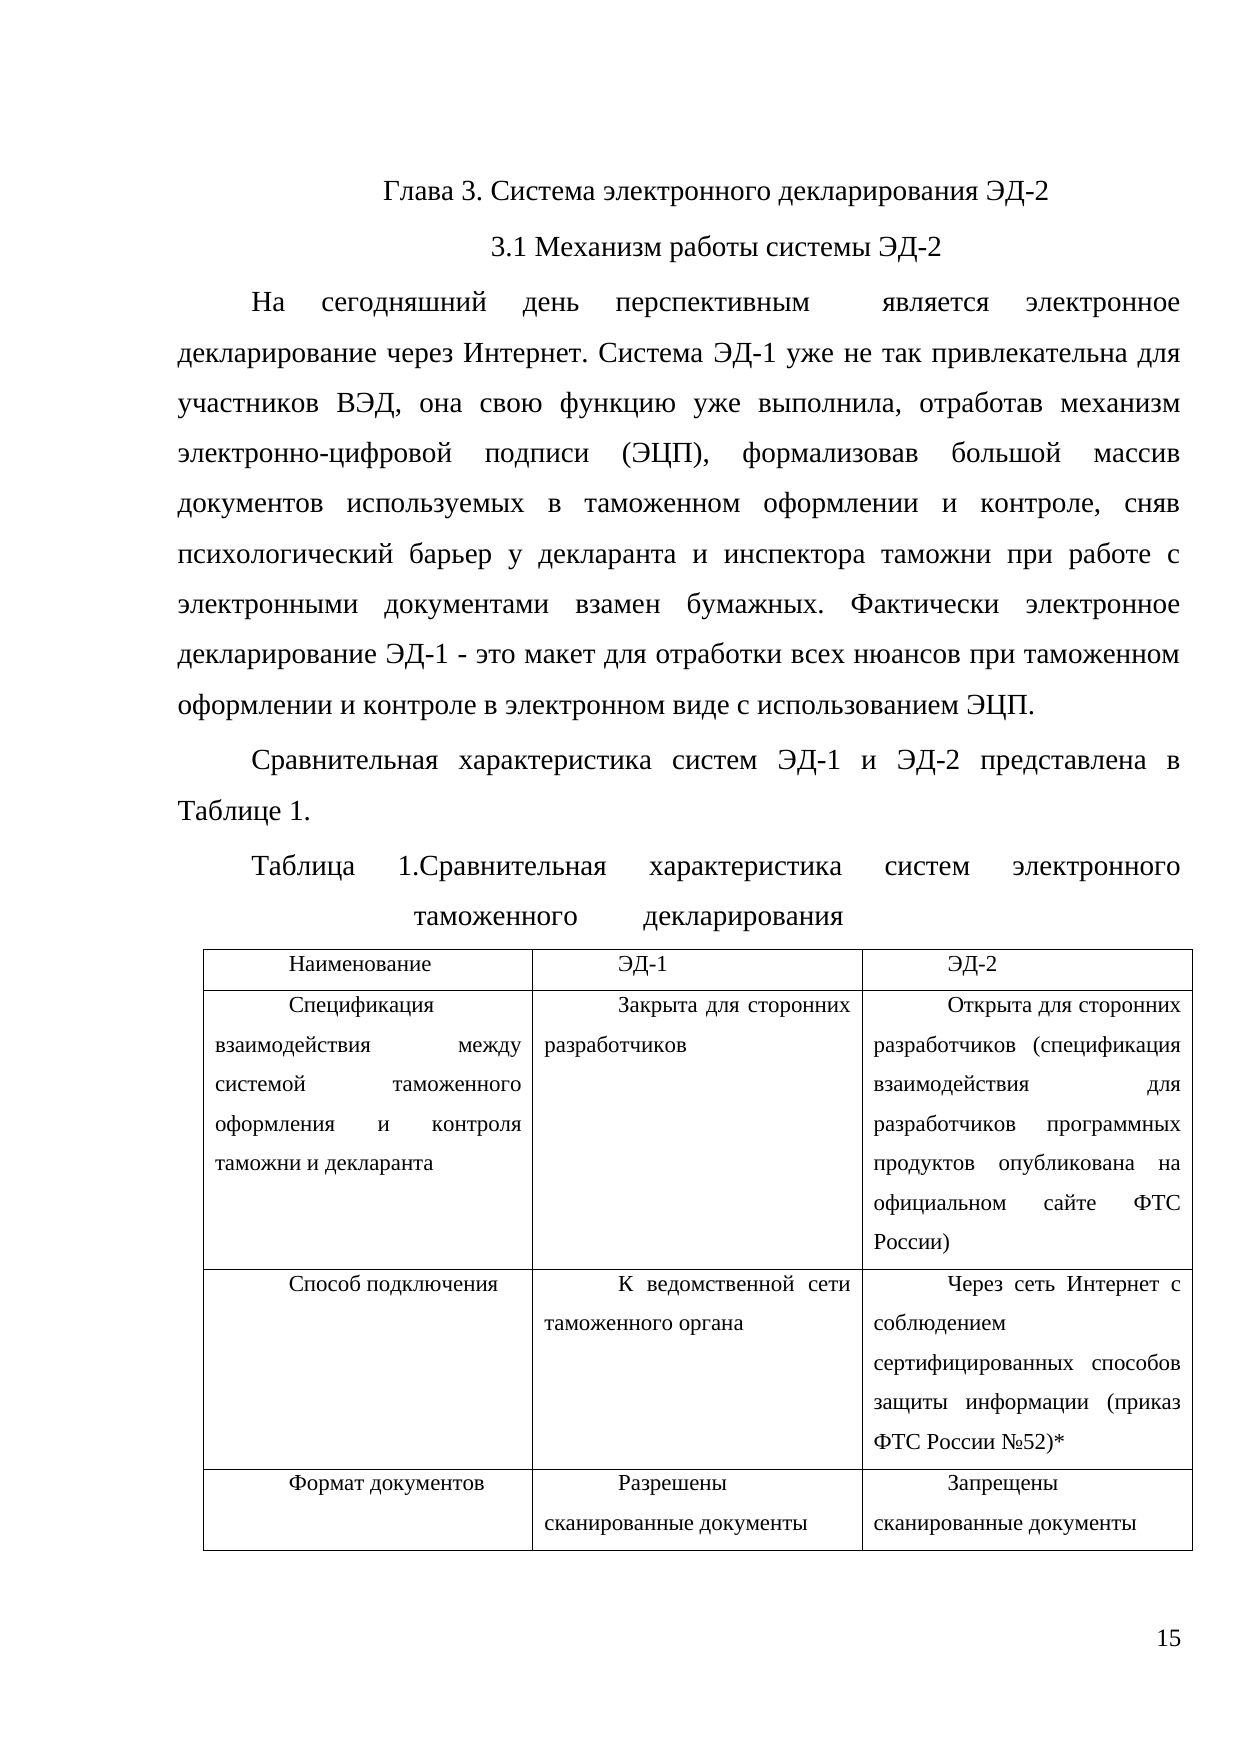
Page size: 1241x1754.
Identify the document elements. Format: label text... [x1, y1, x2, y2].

table_cell Открыта для сторонних разработчиков (спецификация взаимодействия для разработчиков программных продуктов опубликована на официальном сайте ФТС России) [863, 991, 1192, 1269]
table_cell Через сеть Интернет с соблюдением сертифицированных способов защиты информации (приказ ФТС России №52)* [863, 1270, 1192, 1468]
table_header ЭД-1 [533, 950, 862, 990]
text На сегодняшний день перспективным является электронное декларирование через Интернет. Система ЭД-1 уже не так привлекательна для участников ВЭД, она свою функцию уже выполнила, отработав механизм электронно-цифровой подписи (ЭЦП), формализовав большой массив документов используемых в таможенном оформлении и контроле, сняв психологический барьер у декларанта и инспектора таможни при работе с электронными документами взамен бумажных. Фактически электронное декларирование ЭД-1 - это макет для отработки всех нюансов при таможенном оформлении и контроле в электронном виде с использованием ЭЦП. [177, 284, 1181, 720]
text Таблица 1.Сравнительная характеристика систем электронного таможенного декларирования [251, 848, 1181, 932]
table_header Наименование [204, 950, 532, 990]
table_cell Способ подключения [204, 1270, 532, 1468]
table_cell Формат документов [204, 1470, 532, 1549]
table_cell Закрыта для сторонних разработчиков [533, 991, 862, 1269]
text 3.1 Механизм работы системы ЭД-2 [177, 229, 1181, 262]
text Сравнительная характеристика систем ЭД-1 и ЭД-2 представлена в Таблице 1. [177, 742, 1181, 826]
table_cell Разрешены сканированные документы [533, 1470, 862, 1549]
table_cell Запрещены сканированные документы [863, 1470, 1192, 1549]
table_cell К ведомственной сети таможенного органа [533, 1270, 862, 1468]
table_header ЭД-2 [863, 950, 1192, 990]
table_cell Спецификация взаимодействия между системой таможенного оформления и контроля таможни и декларанта [204, 991, 532, 1269]
text Глава 3. Система электронного декларирования ЭД-2 [177, 173, 1181, 207]
